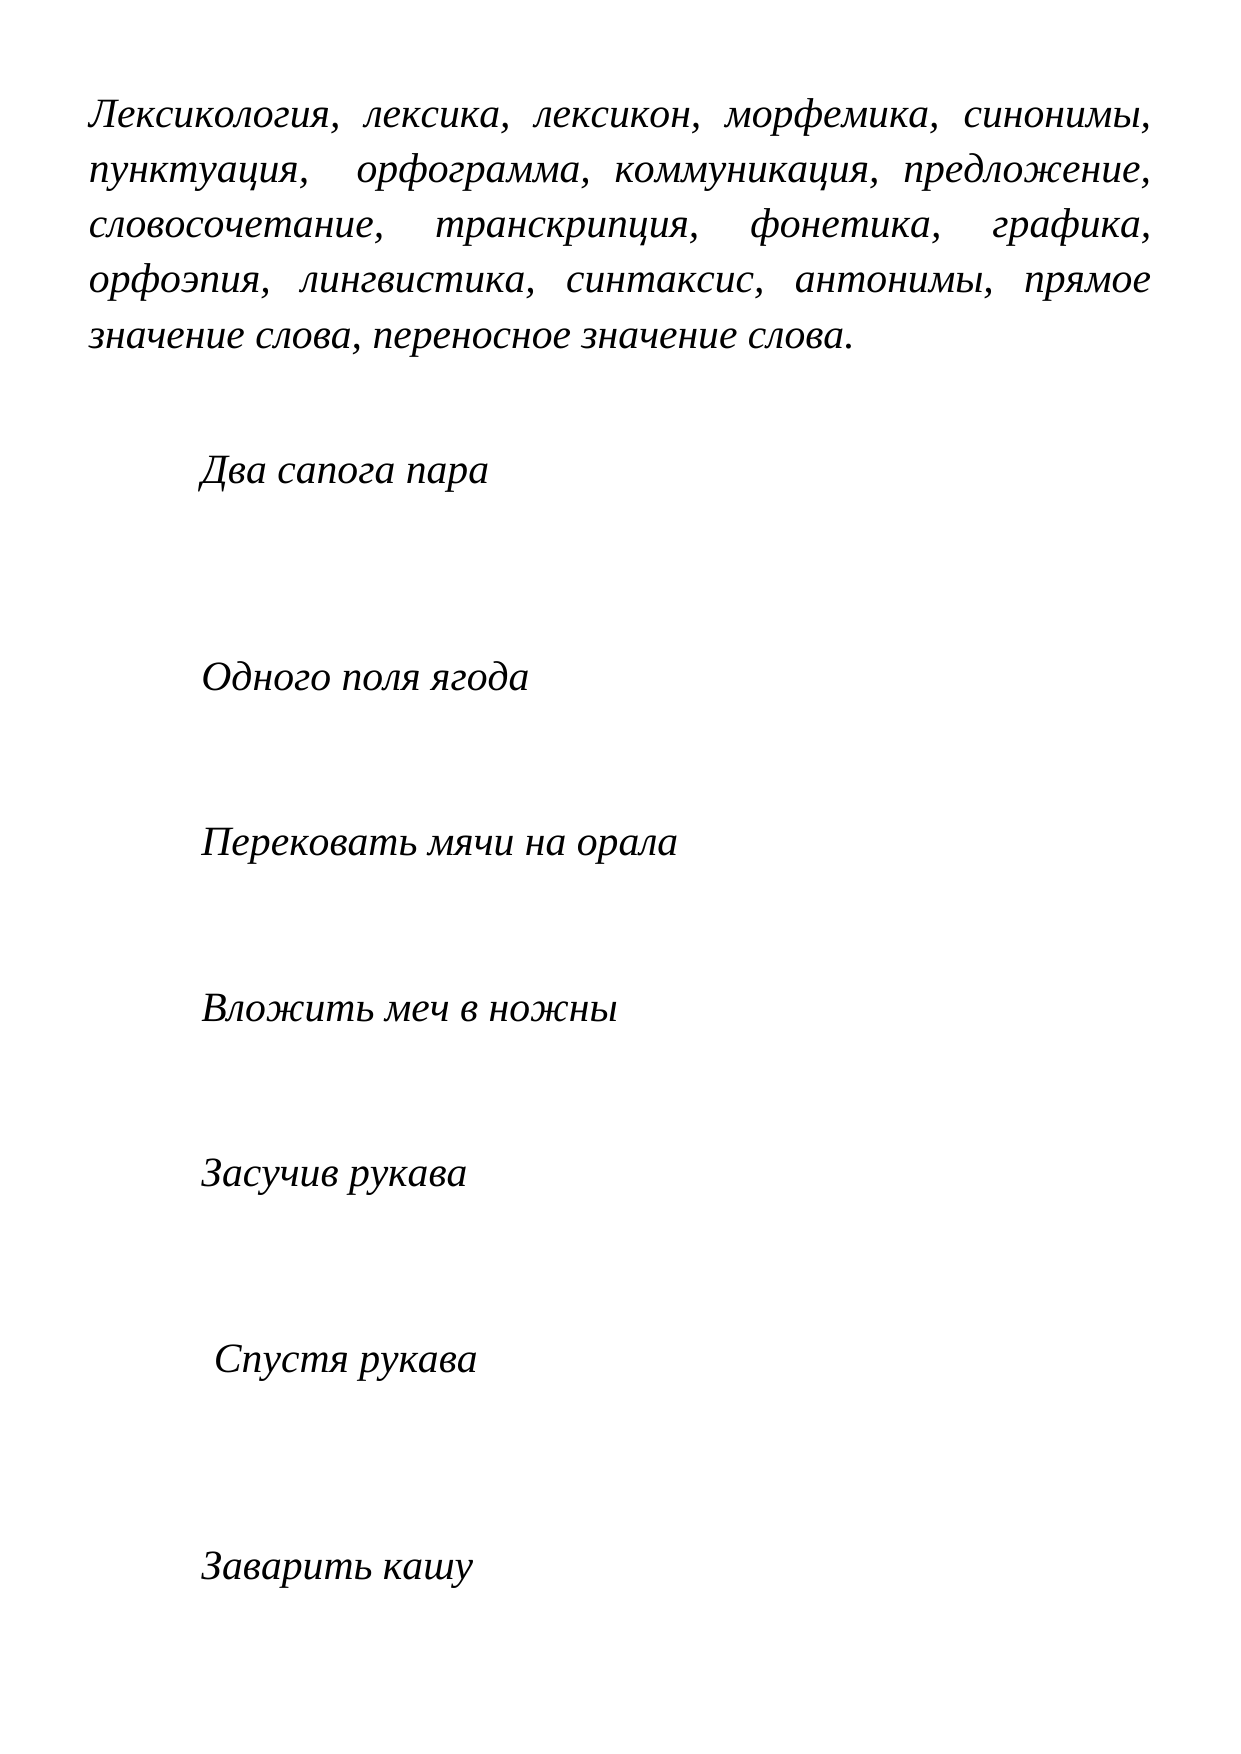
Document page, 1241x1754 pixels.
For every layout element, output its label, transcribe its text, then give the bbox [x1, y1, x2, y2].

list Лексикология, лексика, лексикон, морфемика, синонимы, пунктуация, орфограмма, коммуникация, предложение, словосочетание, транскрипция, фонетика, графика, орфоэпия, лингвистика, синтаксис, антонимы, прямое значение слова, переносное значение слова. [89, 89, 1152, 357]
list Одного поля ягода [201, 651, 1152, 699]
list Два сапога пара [201, 444, 1152, 492]
text Спустя рукава [89, 1333, 1152, 1381]
list Вложить меч в ножны [201, 982, 1152, 1030]
list Заварить кашу [201, 1540, 1152, 1588]
list Засучив рукава [201, 1147, 1152, 1195]
list Перековать мячи на орала [201, 817, 1152, 864]
